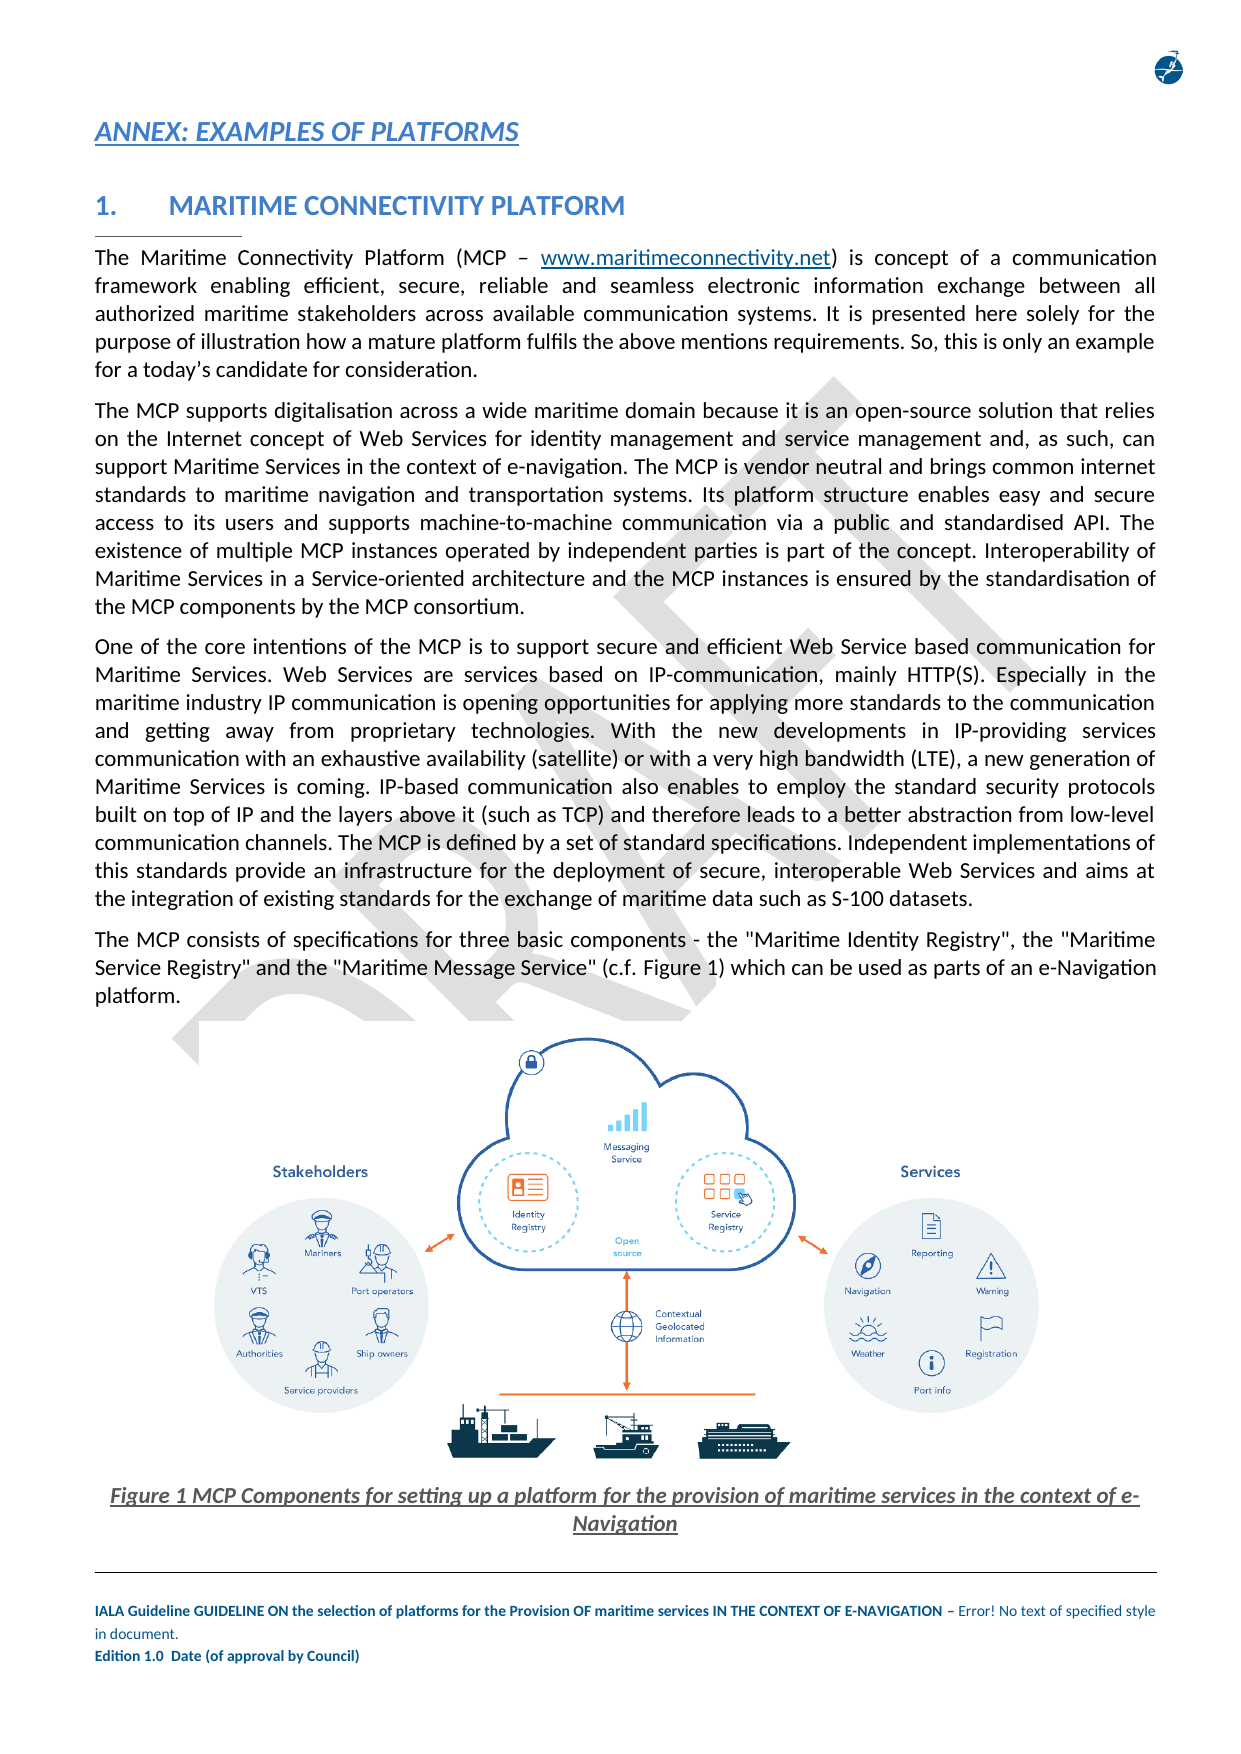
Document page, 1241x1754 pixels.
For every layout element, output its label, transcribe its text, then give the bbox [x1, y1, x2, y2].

text The Maritime Connectivity Platform (MCP – www.maritimeconnectivity.net) is concept of a communication framework enabling efficient, secure, reliable and seamless electronic information exchange between all authorized maritime stakeholders across available communication systems. It is presented here solely for the purpose of illustration how a mature platform fulfils the above mentions requirements. So, this is only an example for a today’s candidate for consideration. [94, 243, 1157, 383]
list ANNEX: Examples of platforms [94, 113, 1157, 149]
text One of the core intentions of the MCP is to support secure and efficient Web Service based communication for Maritime Services. Web Services are services based on IP-communication, mainly HTTP(S). Especially in the maritime industry IP communication is opening opportunities for applying more standards to the communication and getting away from proprietary technologies. With the new developments in IP-providing services communication with an exhaustive availability (satellite) or with a very high bandwidth (LTE), a new generation of Maritime Services is coming. IP-based communication also enables to employ the standard security protocols built on top of IP and the layers above it (such as TCP) and therefore leads to a better abstraction from low-level communication channels. The MCP is defined by a set of standard specifications. Independent implementations of this standards provide an infrastructure for the deployment of secure, interoperable Web Services and aims at the integration of existing standards for the exchange of maritime data such as S-100 datasets. [94, 632, 1157, 913]
subtitle Maritime Connectivity Platform [94, 187, 1157, 222]
text The MCP supports digitalisation across a wide maritime domain because it is an open-source solution that relies on the Internet concept of Web Services for identity management and service management and, as such, can support Maritime Services in the context of e-navigation. The MCP is vendor neutral and brings common internet standards to maritime navigation and transportation systems. Its platform structure enables easy and secure access to its users and supports machine-to-machine communication via a public and standardised API. The existence of multiple MCP instances operated by independent parties is part of the concept. Interoperability of Maritime Services in a Service-oriented architecture and the MCP instances is ensured by the standardisation of the MCP components by the MCP consortium. [94, 396, 1157, 620]
picture [1123, 0, 1241, 119]
picture [198, 1021, 1054, 1469]
text Figure 1 MCP Components for setting up a platform for the provision of maritime services in the context of e-Navigation [94, 1481, 1157, 1537]
text The MCP consists of specifications for three basic components - the "Maritime Identity Registry", the "Maritime Service Registry" and the "Maritime Message Service" (c.f. Figure 1) which can be used as parts of an e-Navigation platform. [94, 925, 1157, 1009]
